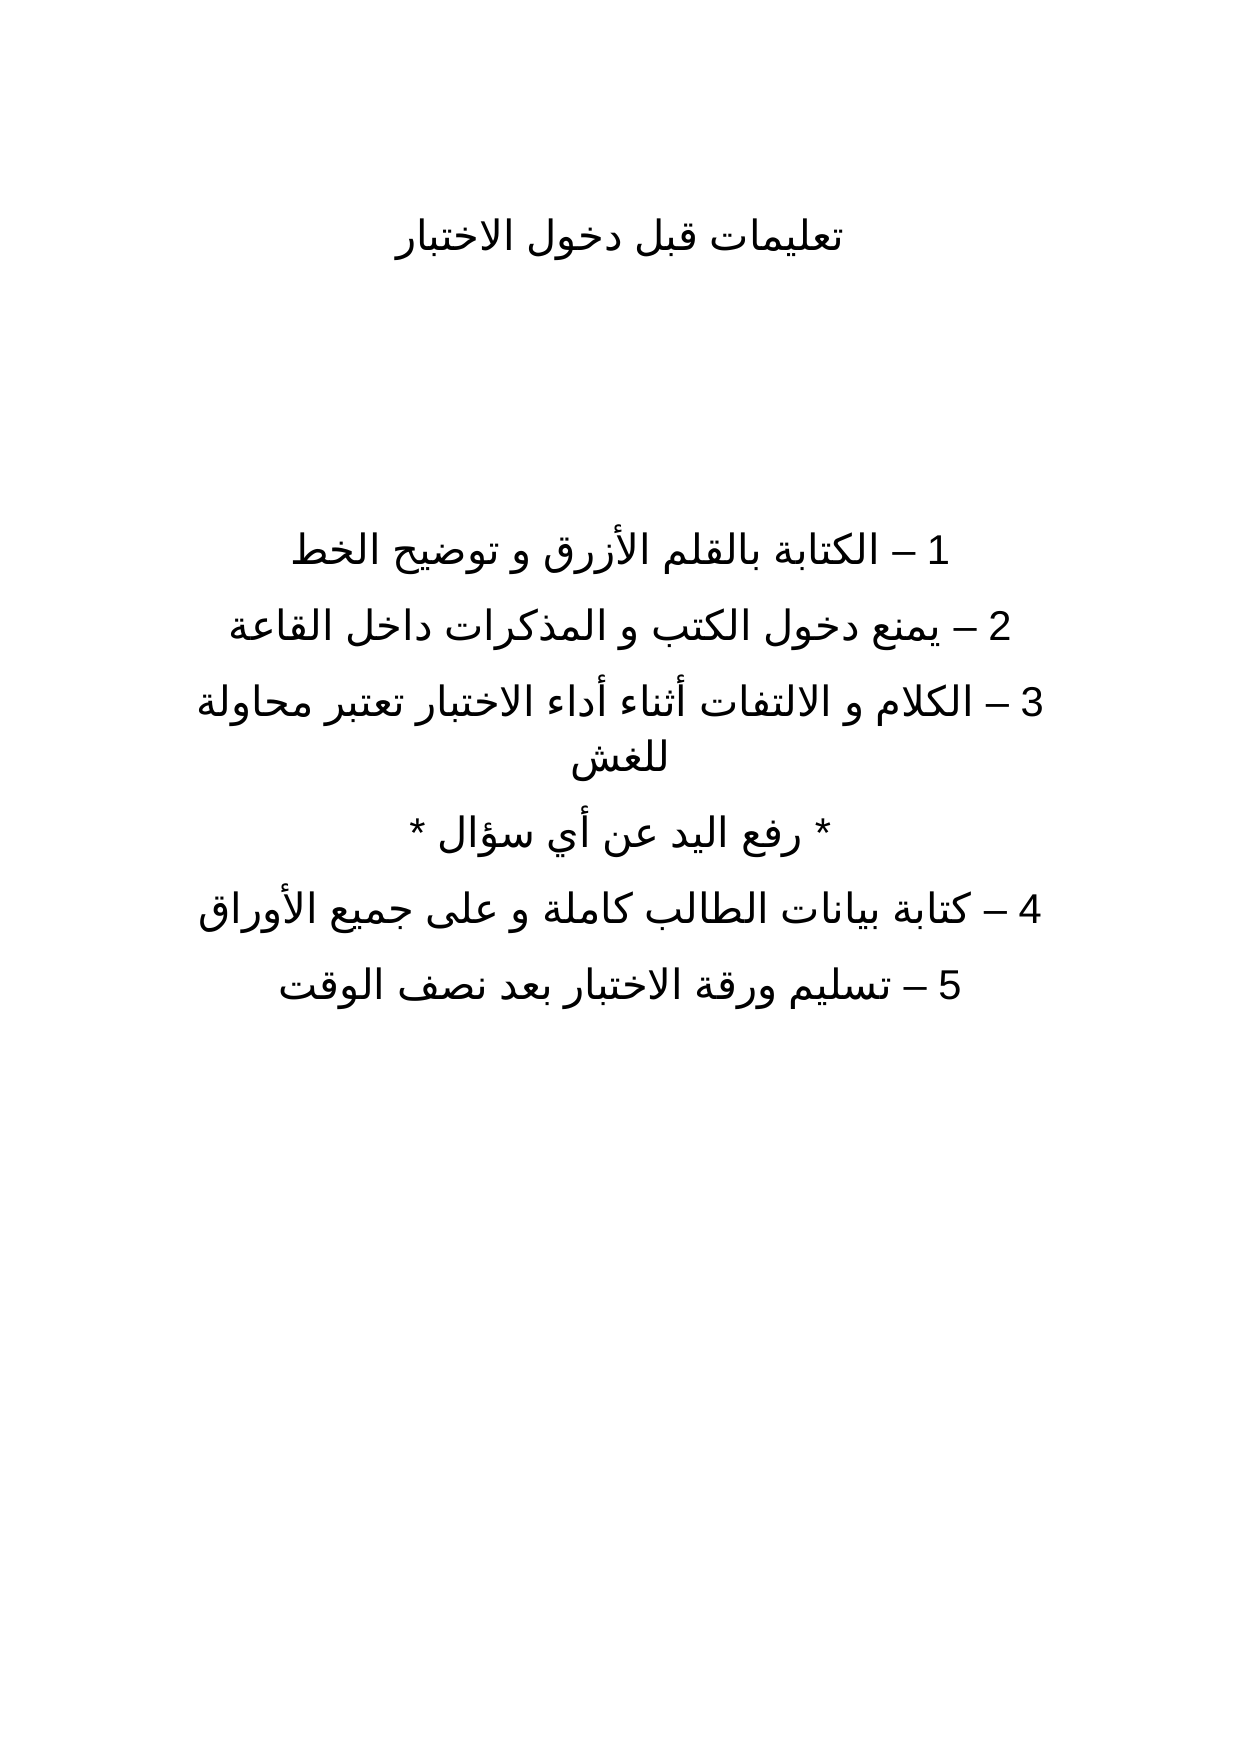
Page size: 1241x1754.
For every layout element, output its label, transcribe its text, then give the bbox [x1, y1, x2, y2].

text 5 – تسليم ورقة الاختبار بعد نصف الوقت [187, 960, 1053, 1008]
text 3 – الكلام و الالتفات أثناء أداء الاختبار تعتبر محاولة للغش [187, 677, 1053, 780]
text 2 – يمنع دخول الكتب و المذكرات داخل القاعة [187, 601, 1053, 649]
text * رفع اليد عن أي سؤال * [187, 808, 1053, 856]
text تعليمات قبل دخول الاختبار [187, 212, 1053, 260]
text 1 – الكتابة بالقلم الأزرق و توضيح الخط [187, 526, 1053, 573]
text 4 – كتابة بيانات الطالب كاملة و على جميع الأوراق [187, 884, 1053, 932]
